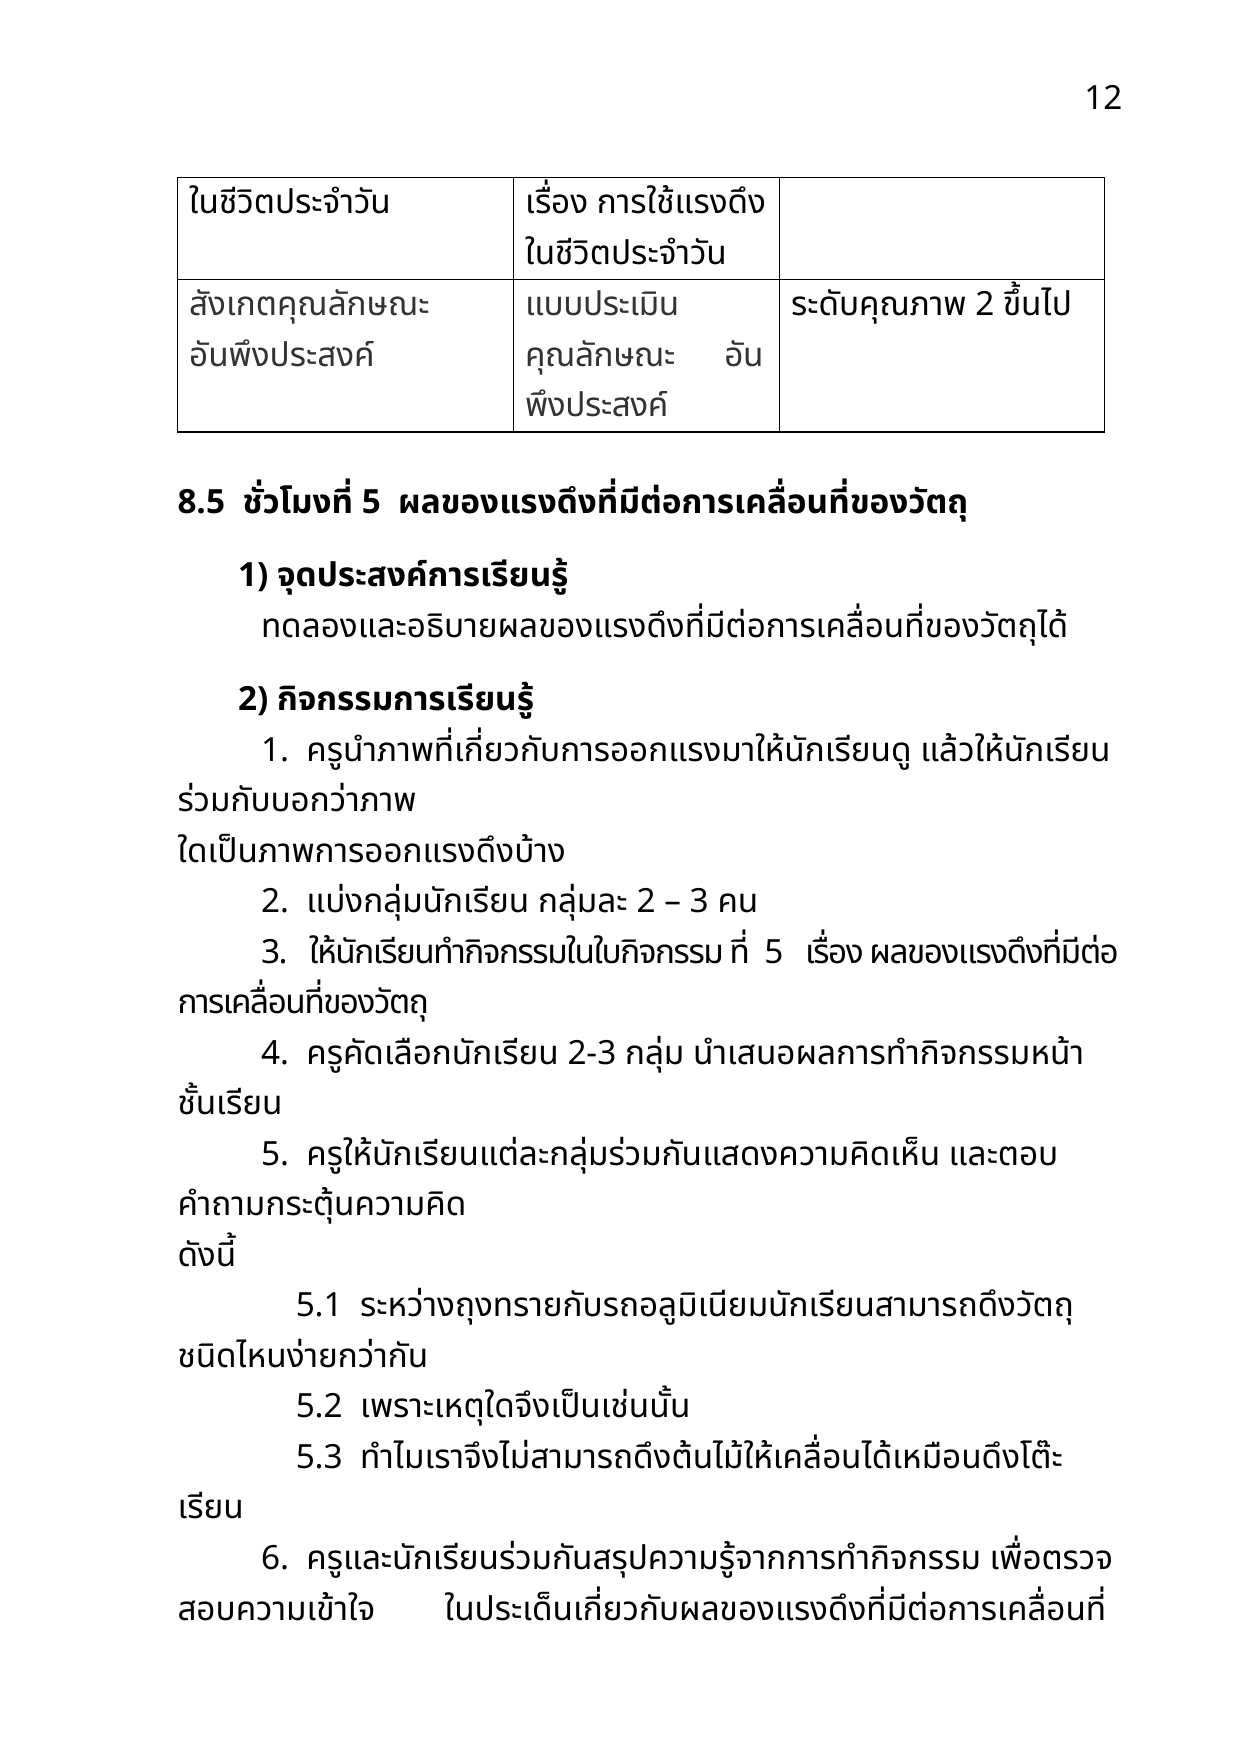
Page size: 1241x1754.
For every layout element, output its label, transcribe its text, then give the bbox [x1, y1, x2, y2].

text 4. ครูคัดเลือกนักเรียน 2-3 กลุ่ม นำเสนอผลการทำกิจกรรมหน้าชั้นเรียน [177, 1029, 1122, 1130]
text 1. ครูนำภาพที่เกี่ยวกับการออกแรงมาให้นักเรียนดู แล้วให้นักเรียนร่วมกับบอกว่าภาพ [177, 726, 1122, 827]
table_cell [514, 178, 779, 279]
text 5.2 เพราะเหตุใดจึงเป็นเช่นนั้น [177, 1382, 1122, 1433]
text 2) กิจกรรมการเรียนรู้ [177, 675, 1122, 726]
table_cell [178, 178, 513, 279]
text 5.1 ระหว่างถุงทรายกับรถอลูมิเนียมนักเรียนสามารถดึงวัตถุชนิดไหนง่ายกว่ากัน [177, 1281, 1122, 1382]
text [177, 1534, 1122, 1635]
text 5.3 ทำไมเราจึงไม่สามารถดึงต้นไม้ให้เคลื่อนได้เหมือนดึงโต๊ะเรียน [177, 1433, 1122, 1534]
table_cell ระดับคุณภาพ 2 ขึ้นไป [780, 280, 1104, 431]
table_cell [780, 178, 1104, 279]
text ดังนี้ [177, 1231, 1122, 1281]
text 8.5 ชั่วโมงที่ 5 ผลของแรงดึงที่มีต่อการเคลื่อนที่ของวัตถุ [177, 478, 1122, 528]
text ใดเป็นภาพการออกแรงดึงบ้าง [177, 827, 1122, 877]
text 5. ครูให้นักเรียนแต่ละกลุ่มร่วมกันแสดงความคิดเห็น และตอบคำถามกระตุ้นความคิด [177, 1130, 1122, 1231]
text ทดลองและอธิบายผลของแรงดึงที่มีต่อการเคลื่อนที่ของวัตถุได้ [177, 602, 1122, 652]
text 3. ให้นักเรียนทำกิจกรรมในใบกิจกรรม ที่ 5 เรื่อง ผลของแรงดึงที่มีต่อการเคลื่อนที่ของวัตถุ [177, 928, 1122, 1029]
table_cell สังเกตคุณลักษณะ อันพึงประสงค์ [178, 280, 513, 431]
text 1) จุดประสงค์การเรียนรู้ [177, 551, 1122, 602]
text 2. แบ่งกลุ่มนักเรียน กลุ่มละ 2 – 3 คน [177, 877, 1122, 928]
table_cell แบบประเมินคุณลักษณะ อันพึงประสงค์ [514, 280, 779, 431]
